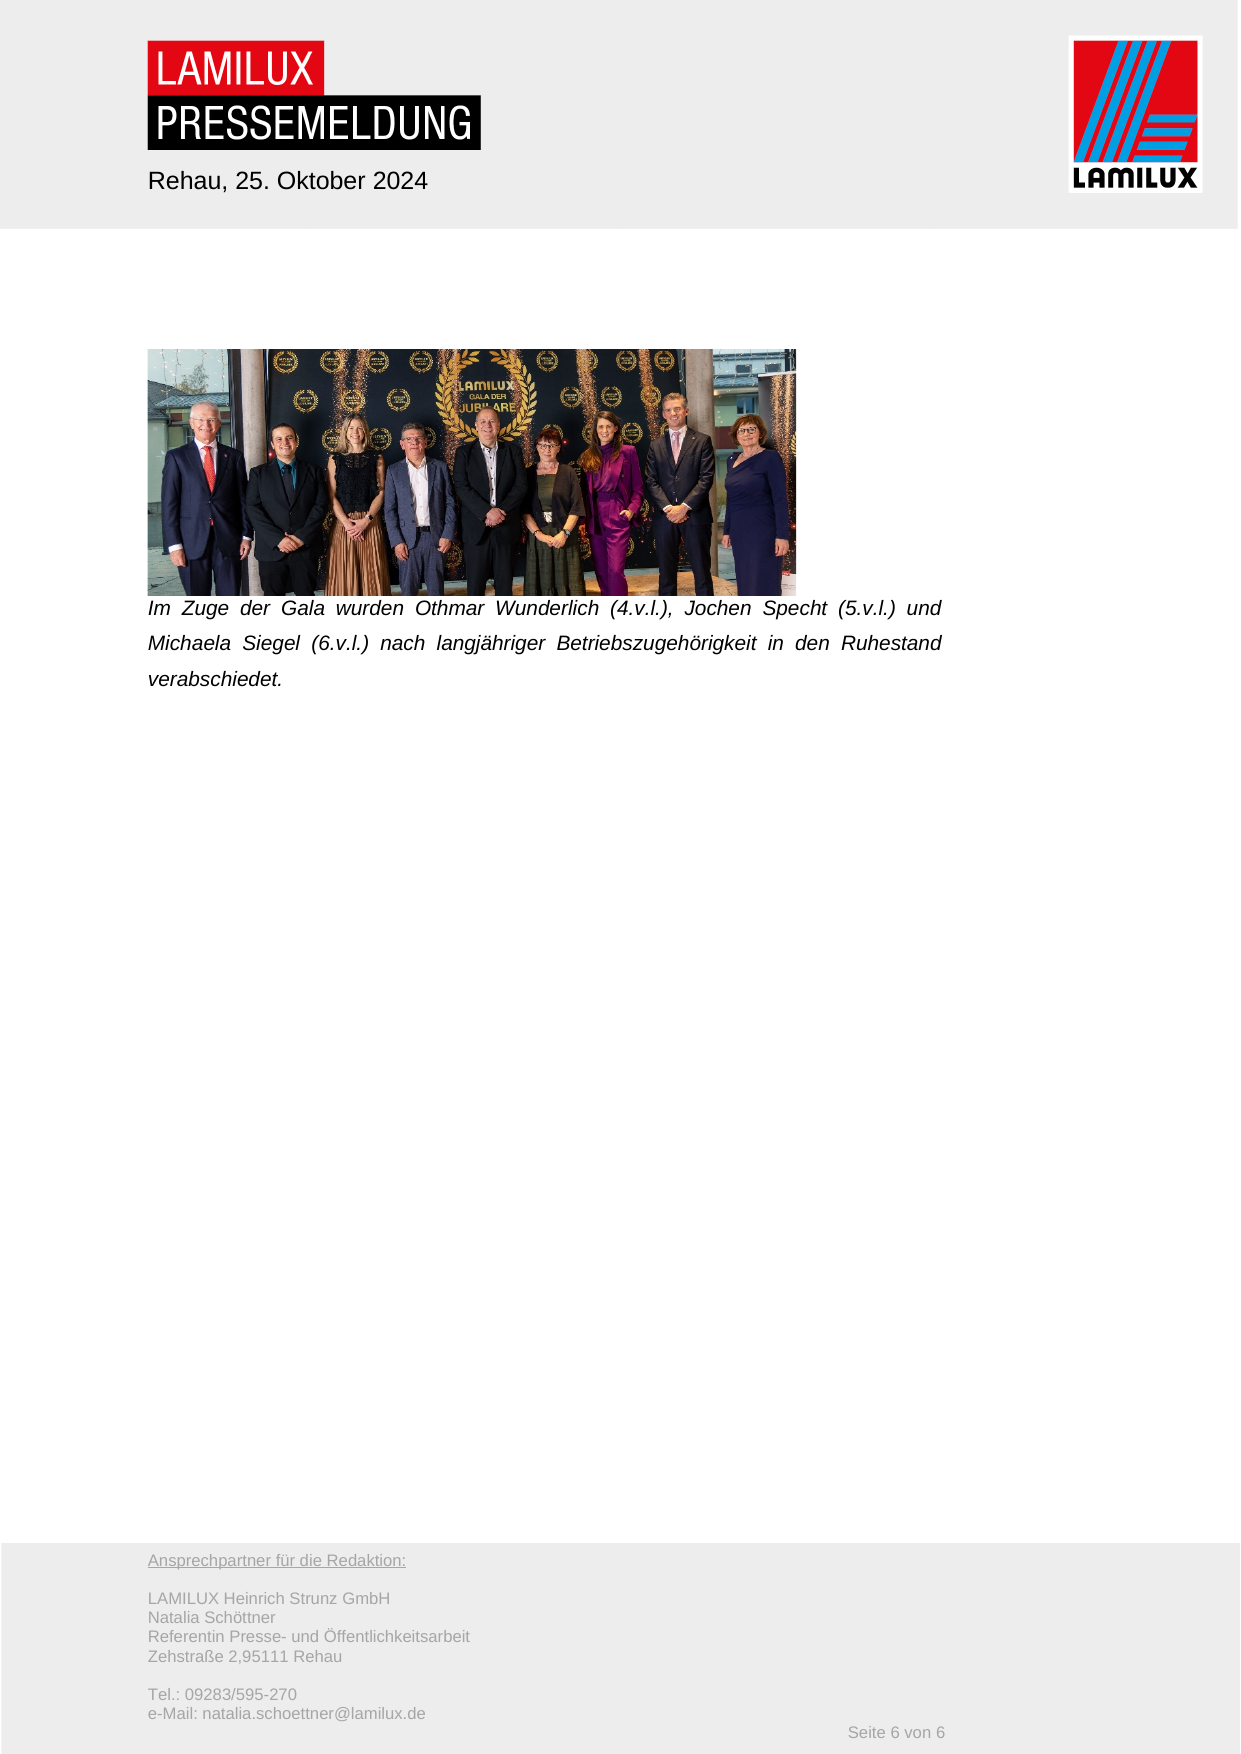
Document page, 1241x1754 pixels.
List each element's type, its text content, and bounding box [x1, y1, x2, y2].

picture [0, 0, 1238, 229]
picture [147, 349, 797, 596]
picture [1, 1543, 1241, 1754]
text Im Zuge der Gala wurden Othmar Wunderlich (4.v.l.), Jochen Specht (5.v.l.) und Michaela Siegel (6.v.l.) nach langjähriger Betriebszugehörigkeit in den Ruhestand verabschiedet. [148, 595, 945, 691]
